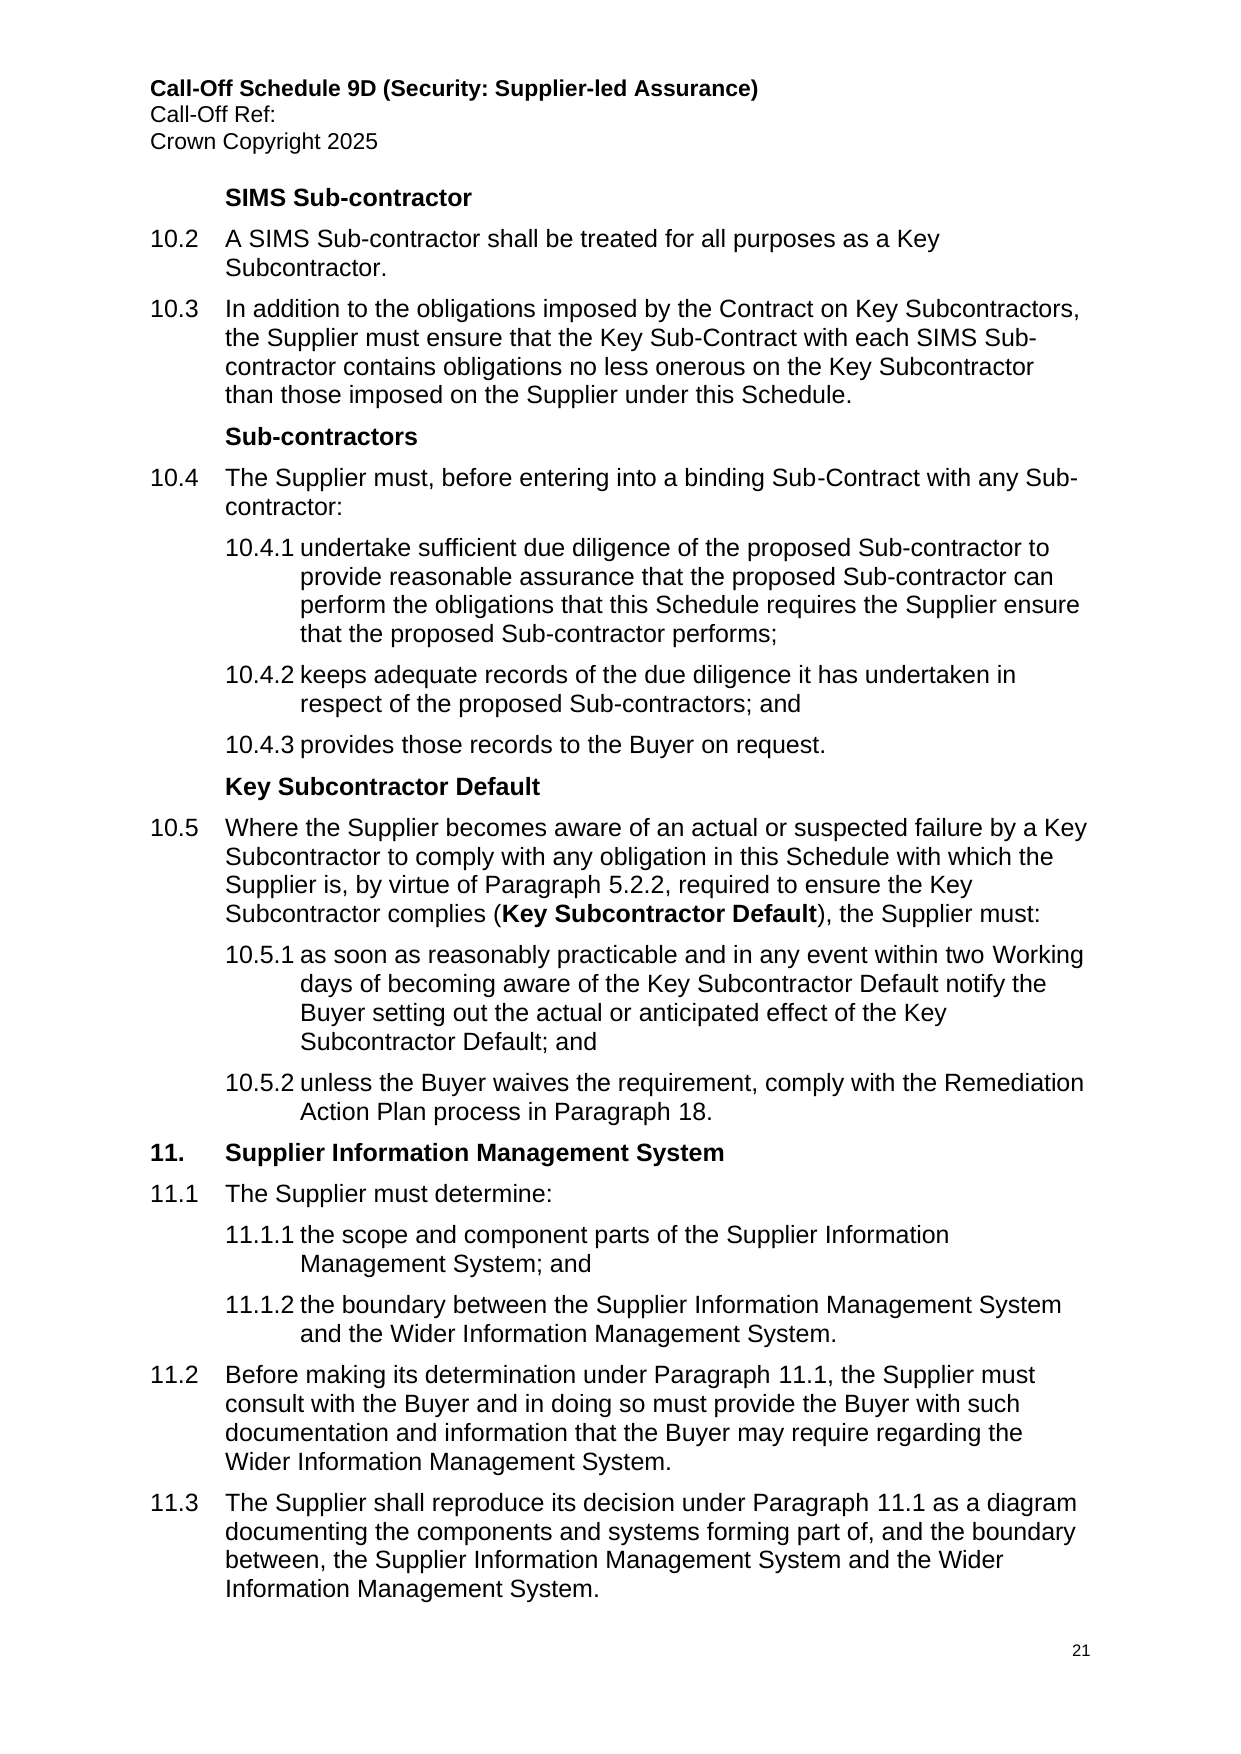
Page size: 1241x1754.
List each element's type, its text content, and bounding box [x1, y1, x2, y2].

subtitle keeps adequate records of the due diligence it has undertaken in respect of the proposed Sub-contractors; and [225, 660, 1090, 718]
subtitle The Supplier must, before entering into a binding Sub-Contract with any Sub-contractor: [150, 463, 1090, 520]
subtitle Supplier Information Management System [150, 1138, 1090, 1167]
subtitle SIMS Sub-contractor [225, 183, 1090, 212]
subtitle Key Subcontractor Default [225, 772, 1090, 800]
subtitle the boundary between the Supplier Information Management System and the Wider Information Management System. [225, 1290, 1090, 1348]
subtitle provides those records to the Buyer on request. [225, 730, 1090, 759]
subtitle The Supplier must determine: [150, 1179, 1090, 1208]
subtitle The Supplier shall reproduce its decision under Paragraph 11.1 as a diagram documenting the components and systems forming part of, and the boundary between, the Supplier Information Management System and the Wider Information Management System. [150, 1488, 1090, 1603]
subtitle A SIMS Sub-contractor shall be treated for all purposes as a Key Subcontractor. [150, 224, 1090, 282]
subtitle Before making its determination under Paragraph 11.1, the Supplier must consult with the Buyer and in doing so must provide the Buyer with such documentation and information that the Buyer may require regarding the Wider Information Management System. [150, 1360, 1090, 1475]
subtitle Where the Supplier becomes aware of an actual or suspected failure by a Key Subcontractor to comply with any obligation in this Schedule with which the Supplier is, by virtue of Paragraph 5.2.2, required to ensure the Key Subcontractor complies (Key Subcontractor Default), the Supplier must: [150, 813, 1090, 928]
subtitle Sub-contractors [225, 422, 1090, 450]
subtitle In addition to the obligations imposed by the Contract on Key Subcontractors, the Supplier must ensure that the Key Sub-Contract with each SIMS Sub-contractor contains obligations no less onerous on the Key Subcontractor than those imposed on the Supplier under this Schedule. [150, 294, 1090, 409]
subtitle the scope and component parts of the Supplier Information Management System; and [225, 1220, 1090, 1278]
subtitle undertake sufficient due diligence of the proposed Sub-contractor to provide reasonable assurance that the proposed Sub-contractor can perform the obligations that this Schedule requires the Supplier ensure that the proposed Sub-contractor performs; [225, 533, 1090, 648]
subtitle unless the Buyer waives the requirement, comply with the Remediation Action Plan process in Paragraph 18. [225, 1068, 1090, 1125]
subtitle as soon as reasonably practicable and in any event within two Working days of becoming aware of the Key Subcontractor Default notify the Buyer setting out the actual or anticipated effect of the Key Subcontractor Default; and [225, 940, 1090, 1055]
